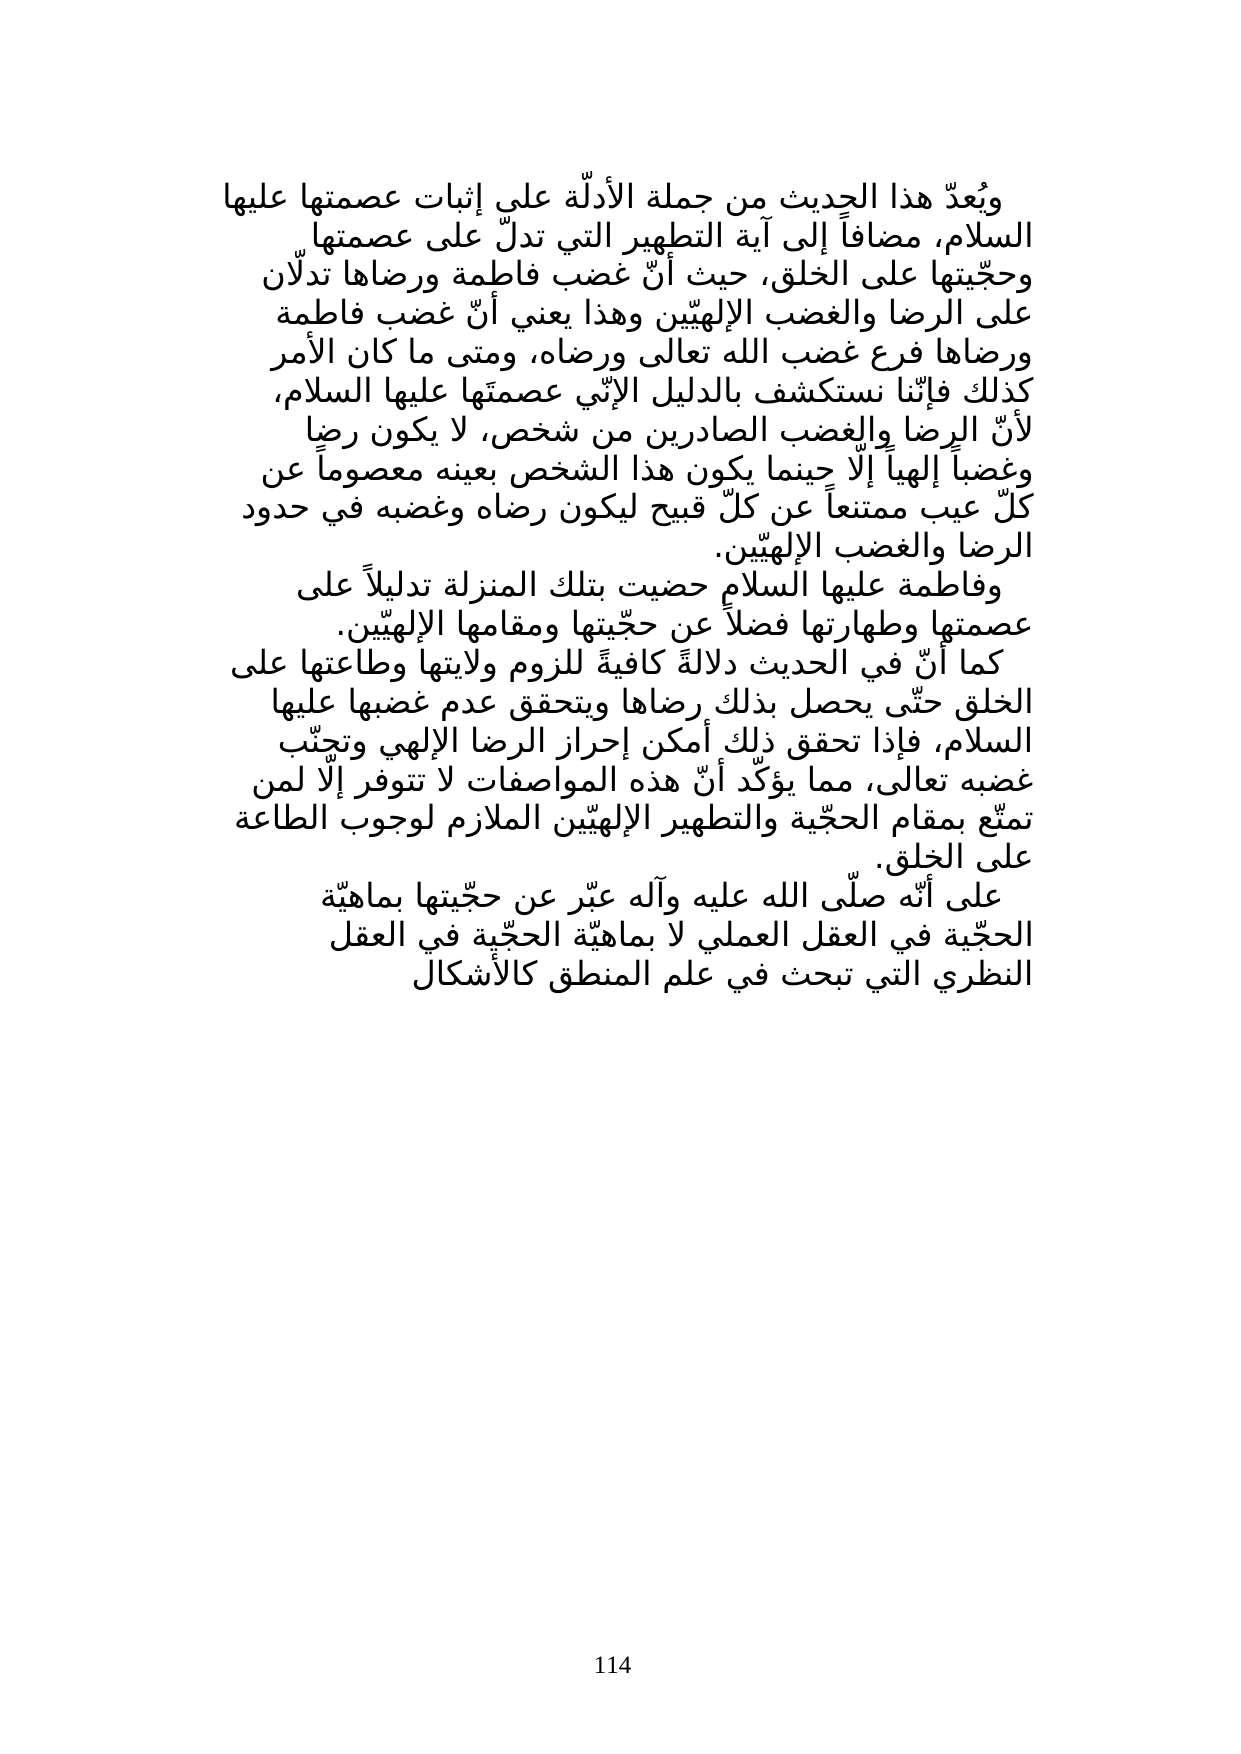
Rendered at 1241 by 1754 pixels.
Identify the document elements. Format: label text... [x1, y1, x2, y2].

text كما أنّ في الحديث دلالةً كافيةً للزوم ولايتها وطاعتها على الخلق حتّى يحصل بذلك رضاها ويتحقق عدم غضبها عليها السلام، فإذا تحقق ذلك أمكن إحراز الرضا الإلهي وتجنّب غضبه تعالى، مما يؤكّد أنّ هذه المواصفات لا تتوفر إلّا لمن تمتّع بمقام الحجّية والتطهير الإلهيّين الملازم لوجوب الطاعة على الخلق. [222, 643, 1033, 877]
text ويُعدّ هذا الحديث من جملة الأدلّة على إثبات عصمتها عليها السلام، مضافاً إلى آية التطهير التي تدلّ على عصمتها وحجّيتها على الخلق، حيث أنّ غضب فاطمة ورضاها تدلّان على الرضا والغضب الإلهيّين وهذا يعني أنّ غضب فاطمة ورضاها فرع غضب الله تعالى ورضاه، ومتى ما كان الأمر كذلك فإنّنا نستكشف بالدليل الإنّي عصمتَها عليها السلام، لأنّ الرضا والغضب الصادرين من شخص، لا يكون رضا وغضباً إلهياً إلّا حينما يكون هذا الشخص بعينه معصوماً عن كلّ عيب ممتنعاً عن كلّ قبيح ليكون رضاه وغضبه في حدود الرضا والغضب الإلهيّين. [222, 177, 1033, 566]
text وفاطمة عليها السلام حضيت بتلك المنزلة تدليلاً على عصمتها وطهارتها فضلاً عن حجّيتها ومقامها الإلهيّين. [222, 566, 1033, 643]
text على أنّه صلّى الله عليه وآله عبّر عن حجّيتها بماهيّة الحجّية في العقل العملي لا بماهيّة الحجّية في العقل النظري التي تبحث في علم المنطق كالأشكال [222, 877, 1033, 993]
